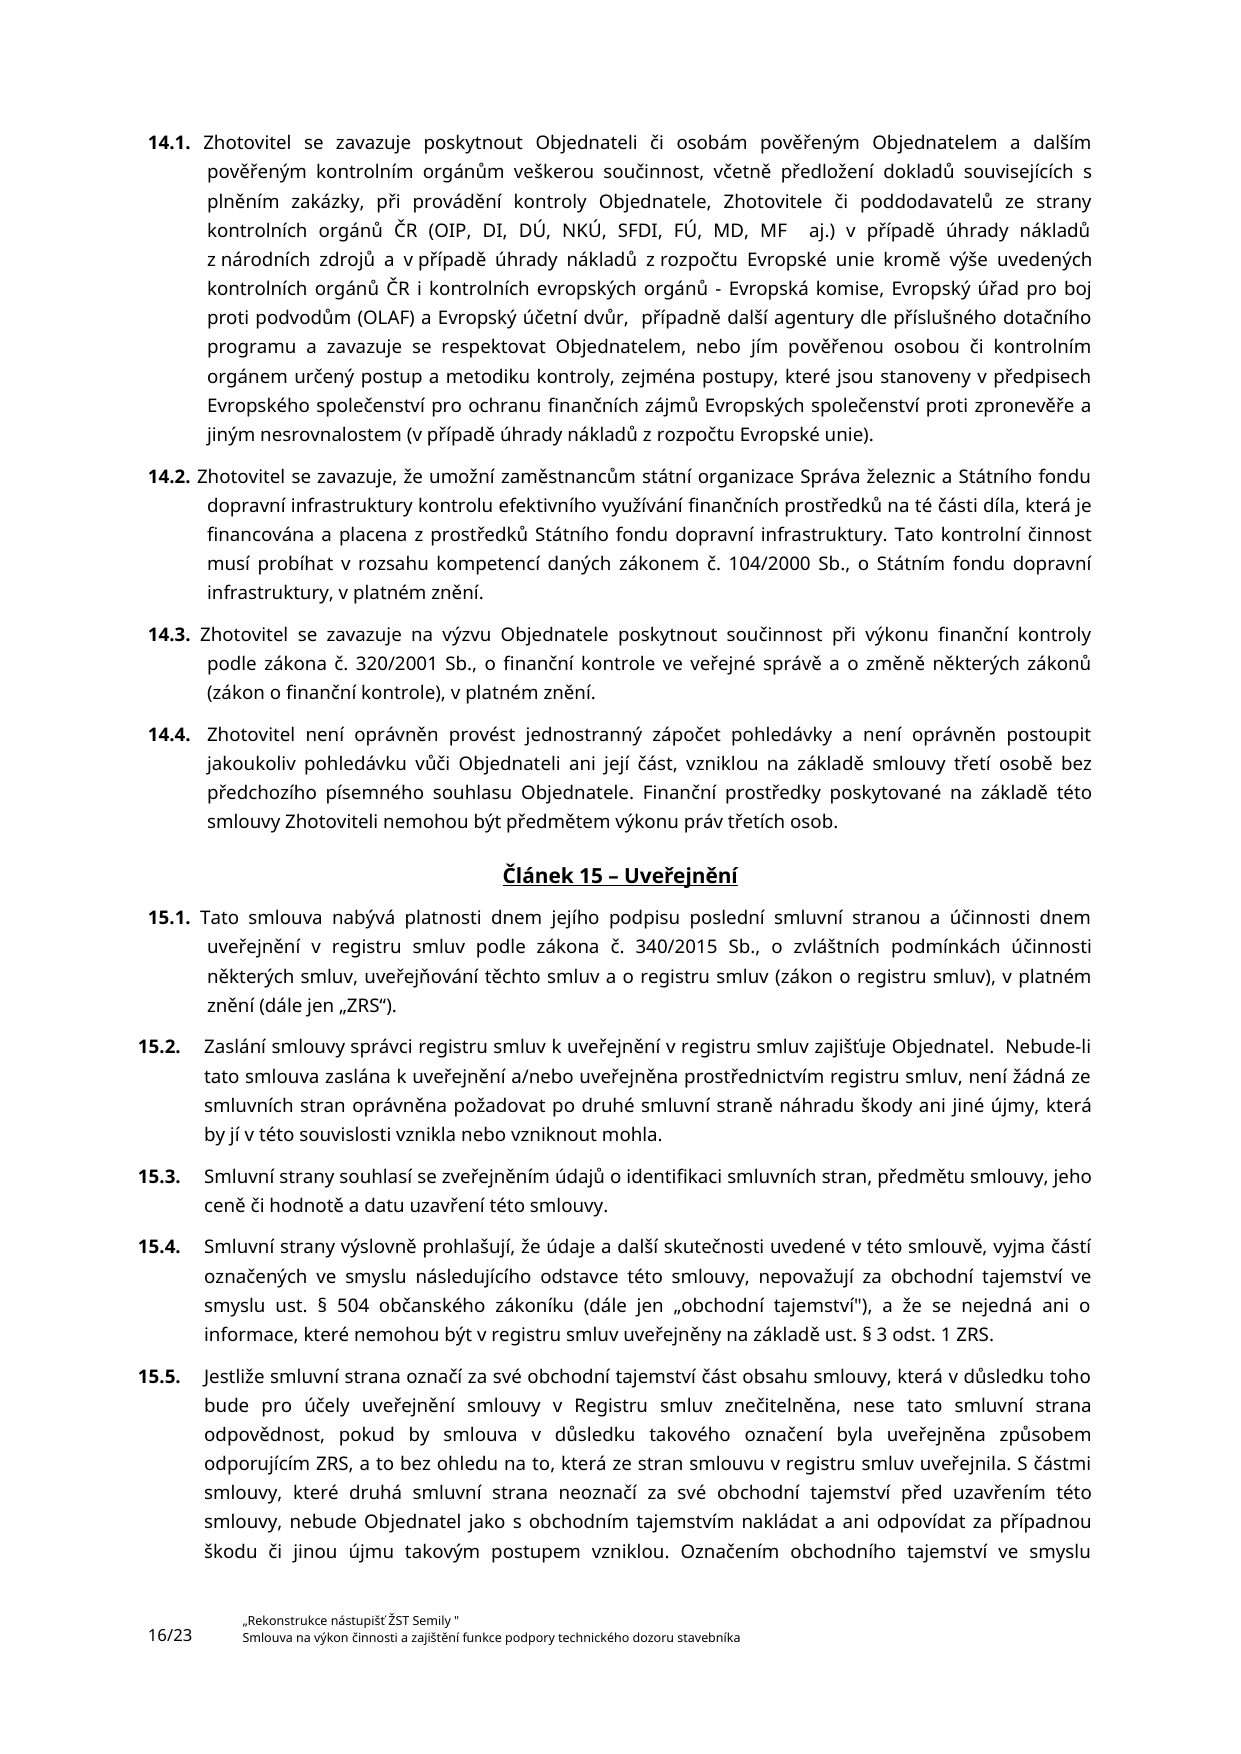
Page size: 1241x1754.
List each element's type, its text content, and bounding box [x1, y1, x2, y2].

text 15.1. Tato smlouva nabývá platnosti dnem jejího podpisu poslední smluvní stranou a účinnosti dnem uveřejnění v registru smluv podle zákona č. 340/2015 Sb., o zvláštních podmínkách účinnosti některých smluv, uveřejňování těchto smluv a o registru smluv (zákon o registru smluv), v platném znění (dále jen „ZRS“). [148, 901, 1092, 1018]
text 15.4. Smluvní strany výslovně prohlašují, že údaje a další skutečnosti uvedené v této smlouvě, vyjma částí označených ve smyslu následujícího odstavce této smlouvy, nepovažují za obchodní tajemství ve smyslu ust. § 504 občanského zákoníku (dále jen „obchodní tajemství"), a že se nejedná ani o informace, které nemohou být v registru smluv uveřejněny na základě ust. § 3 odst. 1 ZRS. [133, 1231, 1092, 1347]
text 14.4. Zhotovitel není oprávněn provést jednostranný zápočet pohledávky a není oprávněn postoupit jakoukoliv pohledávku vůči Objednateli ani její část, vzniklou na základě smlouvy třetí osobě bez předchozího písemného souhlasu Objednatele. Finanční prostředky poskytované na základě této smlouvy Zhotoviteli nemohou být předmětem výkonu práv třetích osob. [148, 718, 1092, 835]
text 14.1. Zhotovitel se zavazuje poskytnout Objednateli či osobám pověřeným Objednatelem a dalším pověřeným kontrolním orgánům veškerou součinnost, včetně předložení dokladů souvisejících s plněním zakázky, při provádění kontroly Objednatele, Zhotovitele či poddodavatelů ze strany kontrolních orgánů ČR (OIP, DI, DÚ, NKÚ, SFDI, FÚ, MD, MF aj.) v případě úhrady nákladů z národních zdrojů a v případě úhrady nákladů z rozpočtu Evropské unie kromě výše uvedených kontrolních orgánů ČR i kontrolních evropských orgánů - Evropská komise, Evropský úřad pro boj proti podvodům (OLAF) a Evropský účetní dvůr, případně další agentury dle příslušného dotačního programu a zavazuje se respektovat Objednatelem, nebo jím pověřenou osobou či kontrolním orgánem určený postup a metodiku kontroly, zejména postupy, které jsou stanoveny v předpisech Evropského společenství pro ochranu finančních zájmů Evropských společenství proti zpronevěře a jiným nesrovnalostem (v případě úhrady nákladů z rozpočtu Evropské unie). [148, 126, 1092, 447]
text 15.3. Smluvní strany souhlasí se zveřejněním údajů o identifikaci smluvních stran, předmětu smlouvy, jeho ceně či hodnotě a datu uzavření této smlouvy. [133, 1160, 1092, 1218]
text 15.2. Zaslání smlouvy správci registru smluv k uveřejnění v registru smluv zajišťuje Objednatel. Nebude-li tato smlouva zaslána k uveřejnění a/nebo uveřejněna prostřednictvím registru smluv, není žádná ze smluvních stran oprávněna požadovat po druhé smluvní straně náhradu škody ani jiné újmy, která by jí v této souvislosti vznikla nebo vzniknout mohla. [133, 1031, 1092, 1147]
subtitle Článek 15 – Uveřejnění [148, 860, 1092, 889]
text 14.3. Zhotovitel se zavazuje na výzvu Objednatele poskytnout součinnost při výkonu finanční kontroly podle zákona č. 320/2001 Sb., o finanční kontrole ve veřejné správě a o změně některých zákonů (zákon o finanční kontrole), v platném znění. [148, 618, 1092, 706]
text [133, 1360, 1092, 1564]
text 14.2. Zhotovitel se zavazuje, že umožní zaměstnancům státní organizace Správa železnic a Státního fondu dopravní infrastruktury kontrolu efektivního využívání finančních prostředků na té části díla, která je financována a placena z prostředků Státního fondu dopravní infrastruktury. Tato kontrolní činnost musí probíhat v rozsahu kompetencí daných zákonem č. 104/2000 Sb., o Státním fondu dopravní infrastruktury, v platném znění. [148, 460, 1092, 606]
